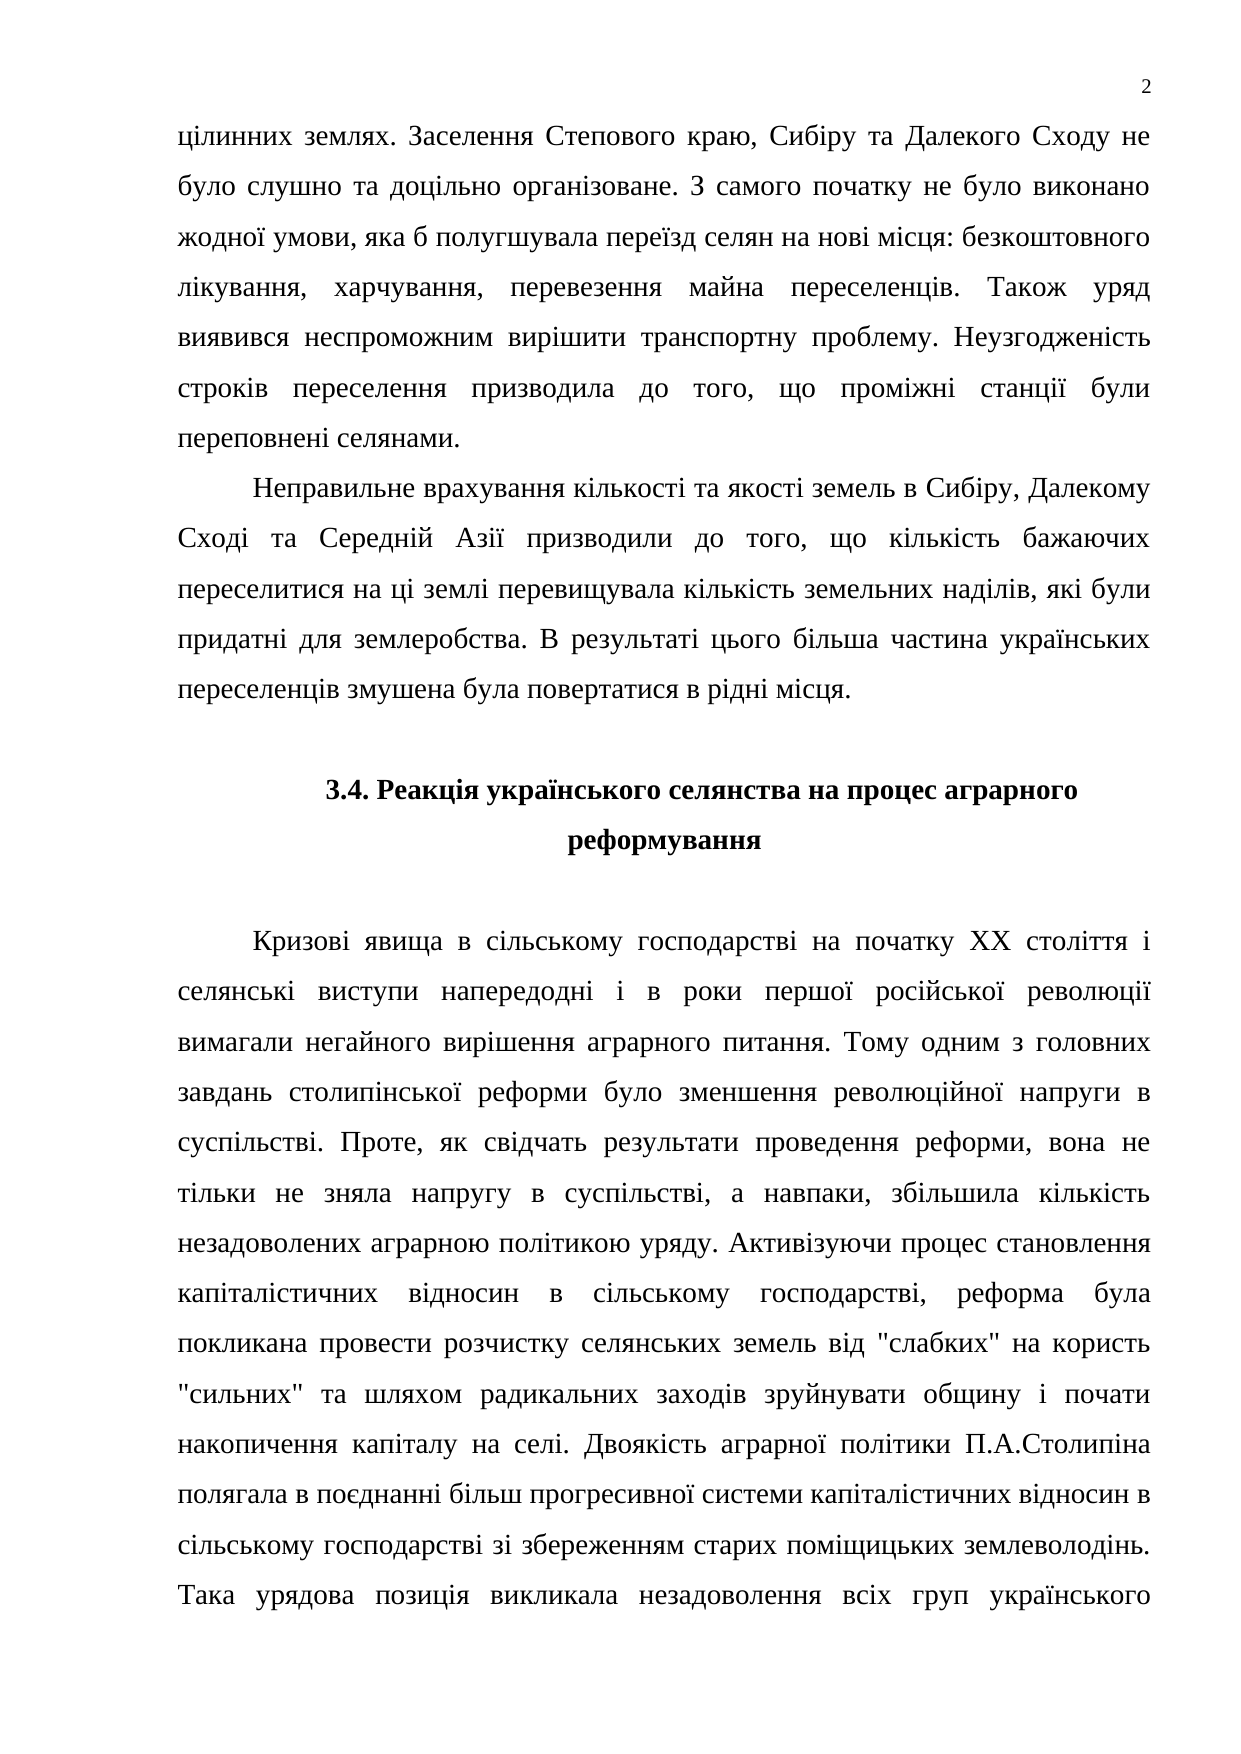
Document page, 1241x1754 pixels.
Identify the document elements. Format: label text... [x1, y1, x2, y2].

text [177, 923, 1152, 1611]
text 3.4. Реакція українського селянства на процес аграрного реформування [177, 772, 1152, 856]
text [177, 118, 1152, 453]
text Неправильне врахування кількості та якості земель в Сибіру, Далекому Сході та Середній Азії призводили до того, що кількість бажаючих переселитися на ці землі перевищувала кількість земельних наділів, які були придатні для землеробства. В результаті цього більша частина українських переселенців змушена була повертатися в рідні місця. [177, 470, 1152, 705]
